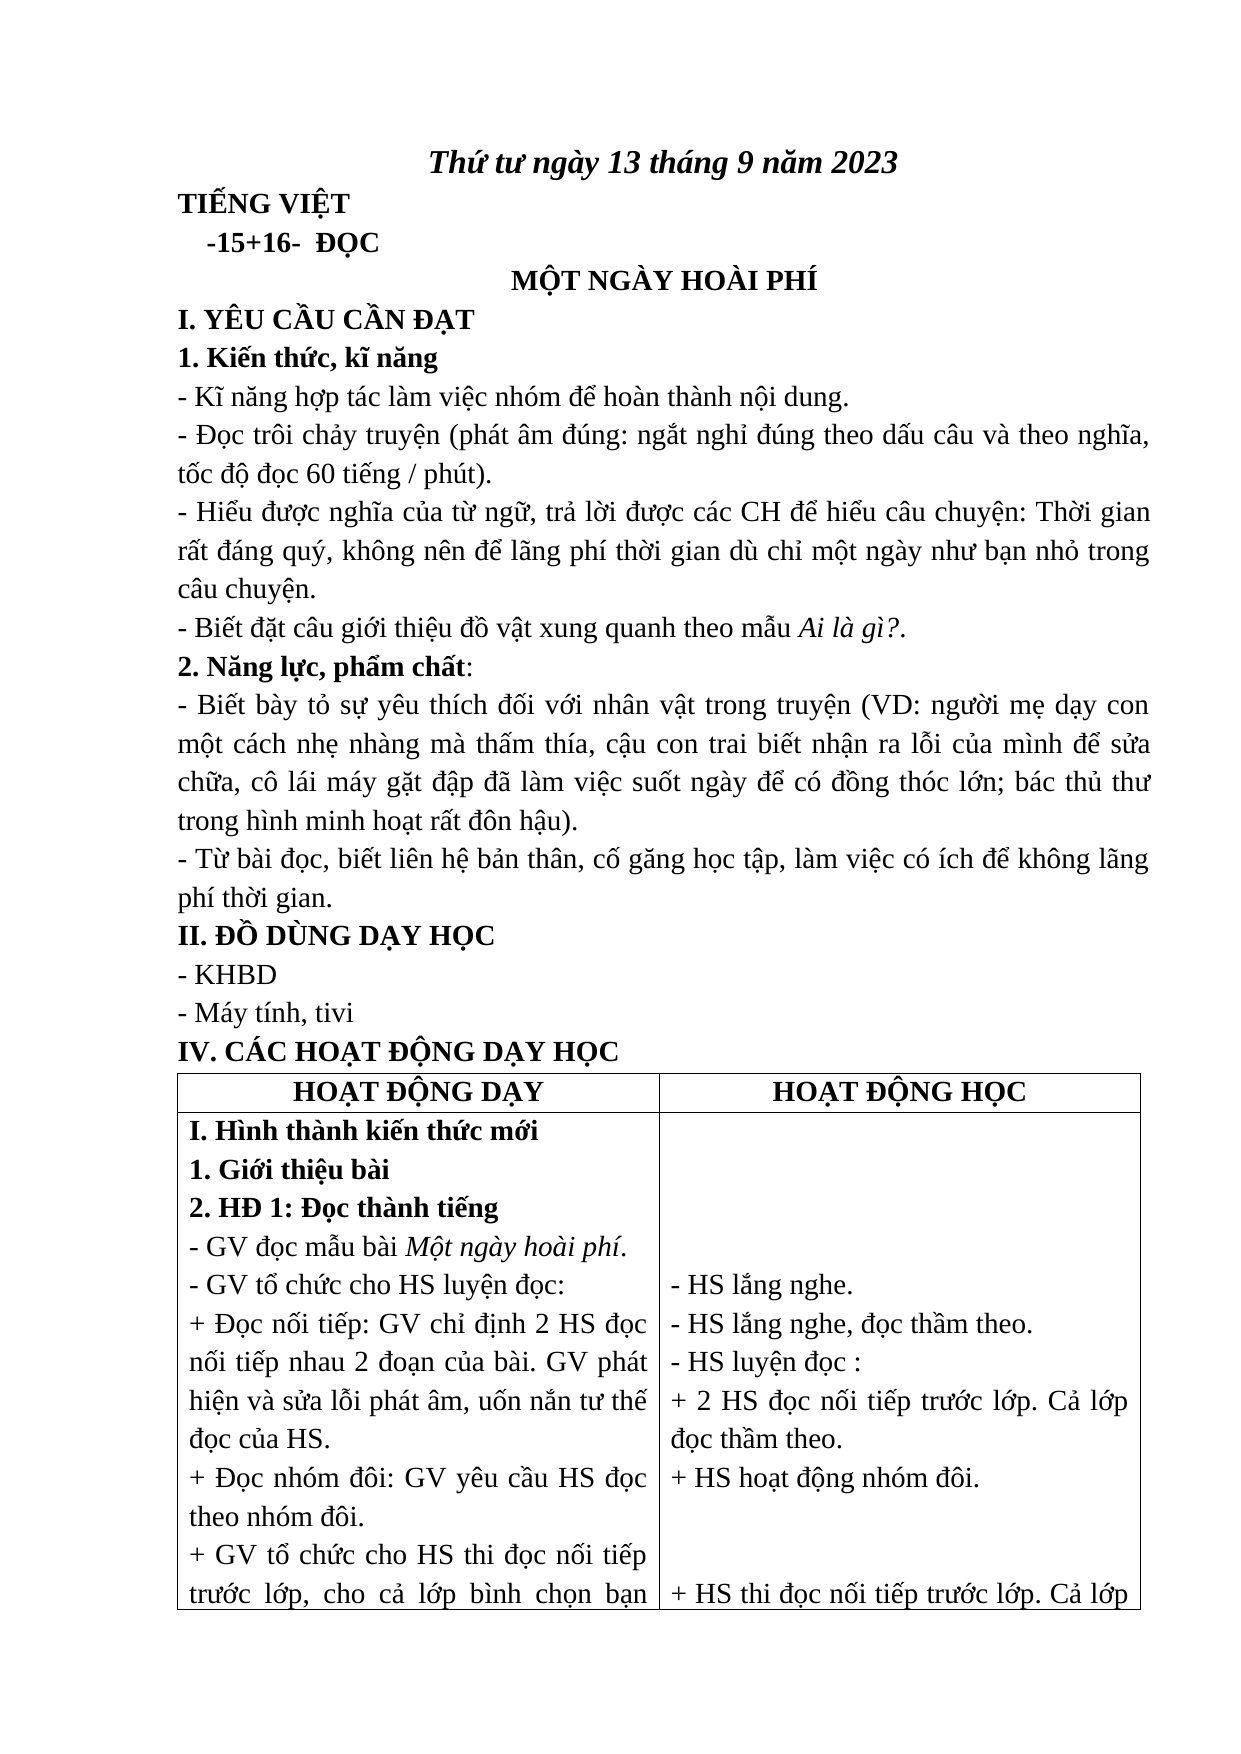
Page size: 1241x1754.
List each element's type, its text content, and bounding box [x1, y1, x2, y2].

text - Từ bài đọc, biết liên hệ bản thân, cố găng học tập, làm việc có ích để không lãng phí thời gian. [177, 841, 1152, 913]
text II. ĐỒ DÙNG DẠY HỌC [177, 918, 1152, 952]
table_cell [178, 1113, 659, 1609]
table_header HOẠT ĐỘNG DẠY [178, 1074, 659, 1112]
text - Biết đặt câu giới thiệu đồ vật xung quanh theo mẫu Ai là gì?. [177, 610, 1152, 644]
text MỘT NGÀY HOÀI PHÍ [177, 263, 1152, 297]
text - Kĩ năng hợp tác làm việc nhóm để hoàn thành nội dung. [177, 379, 1152, 412]
text 2. Năng lực, phẩm chất: [177, 649, 1152, 682]
text 1. Kiến thức, kĩ năng [177, 340, 1152, 374]
text Thứ tư ngày 13 tháng 9 năm 2023 [177, 142, 1152, 180]
text - Đọc trôi chảy truyện (phát âm đúng: ngắt nghỉ đúng theo dấu câu và theo nghĩa, tốc độ đọc 60 tiếng / phút). [177, 417, 1152, 489]
text I. YÊU CẦU CẦN ĐẠT [177, 302, 1152, 335]
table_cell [660, 1113, 1140, 1609]
text - Máy tính, tivi [177, 996, 1152, 1029]
text TIẾNG VIỆT [177, 186, 1152, 220]
text - KHBD [177, 957, 1152, 991]
text - Biết bày tỏ sự yêu thích đối với nhân vật trong truyện (VD: người mẹ dạy con một cách nhẹ nhàng mà thấm thía, cậu con trai biết nhận ra lỗi của mình để sửa chữa, cô lái máy gặt đập đã làm việc suốt ngày để có đồng thóc lớn; bác thủ thư trong hình minh hoạt rất đôn hậu). [177, 687, 1152, 836]
text - Hiểu được nghĩa của từ ngữ, trả lời được các CH để hiểu câu chuyện: Thời gian rất đáng quý, không nên để lãng phí thời gian dù chỉ một ngày như bạn nhỏ trong câu chuyện. [177, 494, 1152, 605]
text -15+16- ĐỌC [177, 225, 1152, 258]
text IV. CÁC HOẠT ĐỘNG DẠY HỌC [177, 1034, 1152, 1068]
table_header HOẠT ĐỘNG HỌC [660, 1074, 1140, 1112]
